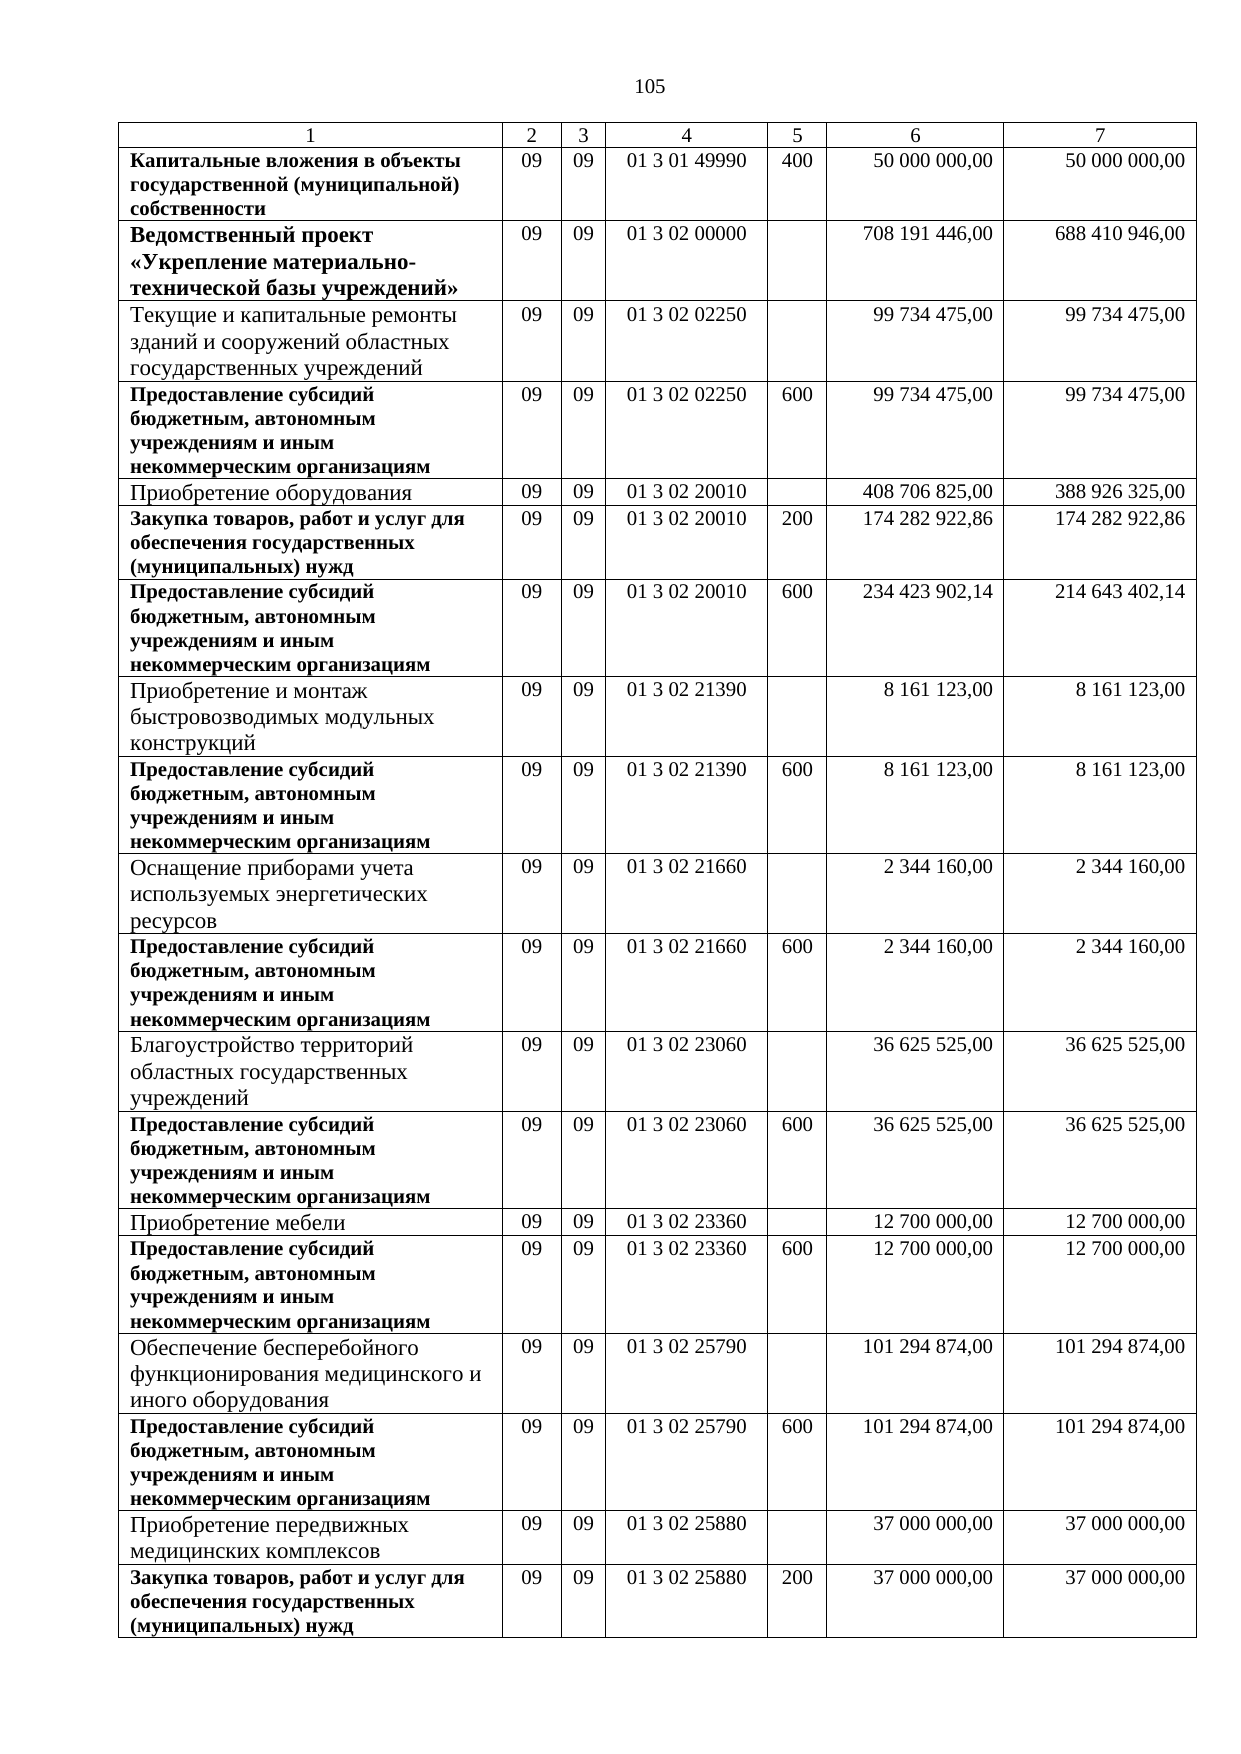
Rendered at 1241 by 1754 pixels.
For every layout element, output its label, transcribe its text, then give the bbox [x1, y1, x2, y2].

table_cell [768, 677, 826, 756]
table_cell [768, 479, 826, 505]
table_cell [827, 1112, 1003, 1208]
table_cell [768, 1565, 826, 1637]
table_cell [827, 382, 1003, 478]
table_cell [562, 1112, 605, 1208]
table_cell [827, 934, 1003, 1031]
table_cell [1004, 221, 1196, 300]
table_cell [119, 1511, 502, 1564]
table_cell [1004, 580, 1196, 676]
table_header 2 [503, 123, 561, 147]
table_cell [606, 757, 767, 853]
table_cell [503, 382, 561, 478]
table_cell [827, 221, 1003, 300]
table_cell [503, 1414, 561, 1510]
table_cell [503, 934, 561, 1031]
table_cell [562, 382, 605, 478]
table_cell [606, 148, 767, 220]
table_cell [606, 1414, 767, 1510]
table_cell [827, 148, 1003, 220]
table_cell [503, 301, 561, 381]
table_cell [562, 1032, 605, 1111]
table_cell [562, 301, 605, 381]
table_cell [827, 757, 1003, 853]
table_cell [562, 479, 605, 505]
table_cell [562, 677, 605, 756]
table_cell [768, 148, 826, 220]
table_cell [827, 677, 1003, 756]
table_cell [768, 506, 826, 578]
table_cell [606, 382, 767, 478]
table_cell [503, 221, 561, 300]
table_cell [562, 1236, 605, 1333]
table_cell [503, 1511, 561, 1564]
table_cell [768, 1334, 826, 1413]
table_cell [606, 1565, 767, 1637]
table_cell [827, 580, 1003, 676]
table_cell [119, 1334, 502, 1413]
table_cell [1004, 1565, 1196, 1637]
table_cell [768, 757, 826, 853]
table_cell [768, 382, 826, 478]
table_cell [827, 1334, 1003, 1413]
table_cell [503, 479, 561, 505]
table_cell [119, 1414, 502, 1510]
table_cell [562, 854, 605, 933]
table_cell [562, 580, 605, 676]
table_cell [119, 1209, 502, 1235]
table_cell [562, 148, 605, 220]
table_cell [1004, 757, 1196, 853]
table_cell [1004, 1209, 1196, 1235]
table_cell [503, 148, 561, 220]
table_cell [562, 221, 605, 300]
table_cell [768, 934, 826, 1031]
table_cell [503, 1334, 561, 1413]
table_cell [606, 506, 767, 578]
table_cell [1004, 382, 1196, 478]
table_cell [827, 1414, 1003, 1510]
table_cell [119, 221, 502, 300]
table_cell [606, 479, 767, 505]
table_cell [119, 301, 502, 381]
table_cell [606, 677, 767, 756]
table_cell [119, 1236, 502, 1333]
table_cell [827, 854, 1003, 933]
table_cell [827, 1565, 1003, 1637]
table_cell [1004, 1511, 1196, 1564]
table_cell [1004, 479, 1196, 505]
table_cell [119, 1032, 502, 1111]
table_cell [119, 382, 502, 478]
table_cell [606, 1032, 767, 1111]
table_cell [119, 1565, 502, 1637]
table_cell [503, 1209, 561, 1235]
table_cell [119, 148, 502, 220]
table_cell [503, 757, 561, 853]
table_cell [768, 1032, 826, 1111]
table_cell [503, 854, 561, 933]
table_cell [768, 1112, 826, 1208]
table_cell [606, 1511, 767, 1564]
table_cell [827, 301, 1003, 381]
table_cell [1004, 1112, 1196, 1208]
table_header 4 [606, 123, 767, 147]
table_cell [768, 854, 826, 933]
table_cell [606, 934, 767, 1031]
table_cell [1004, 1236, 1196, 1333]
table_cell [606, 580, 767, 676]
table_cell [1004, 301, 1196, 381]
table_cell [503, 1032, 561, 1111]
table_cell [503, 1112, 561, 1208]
table_header 7 [1004, 123, 1196, 147]
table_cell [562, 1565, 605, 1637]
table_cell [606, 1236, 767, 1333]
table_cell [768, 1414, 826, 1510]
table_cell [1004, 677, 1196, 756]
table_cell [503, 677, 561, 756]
table_header 6 [827, 123, 1003, 147]
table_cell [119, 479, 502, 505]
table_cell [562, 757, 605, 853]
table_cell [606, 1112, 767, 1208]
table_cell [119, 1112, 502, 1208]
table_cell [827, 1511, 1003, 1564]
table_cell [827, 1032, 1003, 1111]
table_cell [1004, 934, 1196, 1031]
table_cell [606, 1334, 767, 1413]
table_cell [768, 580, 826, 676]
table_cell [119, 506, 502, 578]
table_header 3 [562, 123, 605, 147]
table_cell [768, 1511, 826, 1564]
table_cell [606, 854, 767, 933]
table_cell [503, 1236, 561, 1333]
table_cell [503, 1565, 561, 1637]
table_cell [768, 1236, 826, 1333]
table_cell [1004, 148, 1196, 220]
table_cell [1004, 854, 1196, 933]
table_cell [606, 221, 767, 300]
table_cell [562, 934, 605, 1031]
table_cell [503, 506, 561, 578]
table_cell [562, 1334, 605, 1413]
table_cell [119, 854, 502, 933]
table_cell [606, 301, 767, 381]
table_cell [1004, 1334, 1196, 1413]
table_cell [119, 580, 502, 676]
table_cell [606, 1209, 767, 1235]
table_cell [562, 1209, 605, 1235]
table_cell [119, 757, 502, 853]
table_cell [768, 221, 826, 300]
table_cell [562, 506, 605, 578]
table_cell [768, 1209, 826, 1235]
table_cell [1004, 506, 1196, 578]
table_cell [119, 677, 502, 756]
table_header 1 [119, 123, 502, 147]
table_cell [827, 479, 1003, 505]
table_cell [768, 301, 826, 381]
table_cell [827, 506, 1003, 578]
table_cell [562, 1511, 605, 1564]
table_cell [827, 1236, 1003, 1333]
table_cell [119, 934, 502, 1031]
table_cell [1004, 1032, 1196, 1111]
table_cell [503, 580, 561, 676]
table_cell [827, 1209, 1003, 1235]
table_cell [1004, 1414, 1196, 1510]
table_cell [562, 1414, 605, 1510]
table_header 5 [768, 123, 826, 147]
